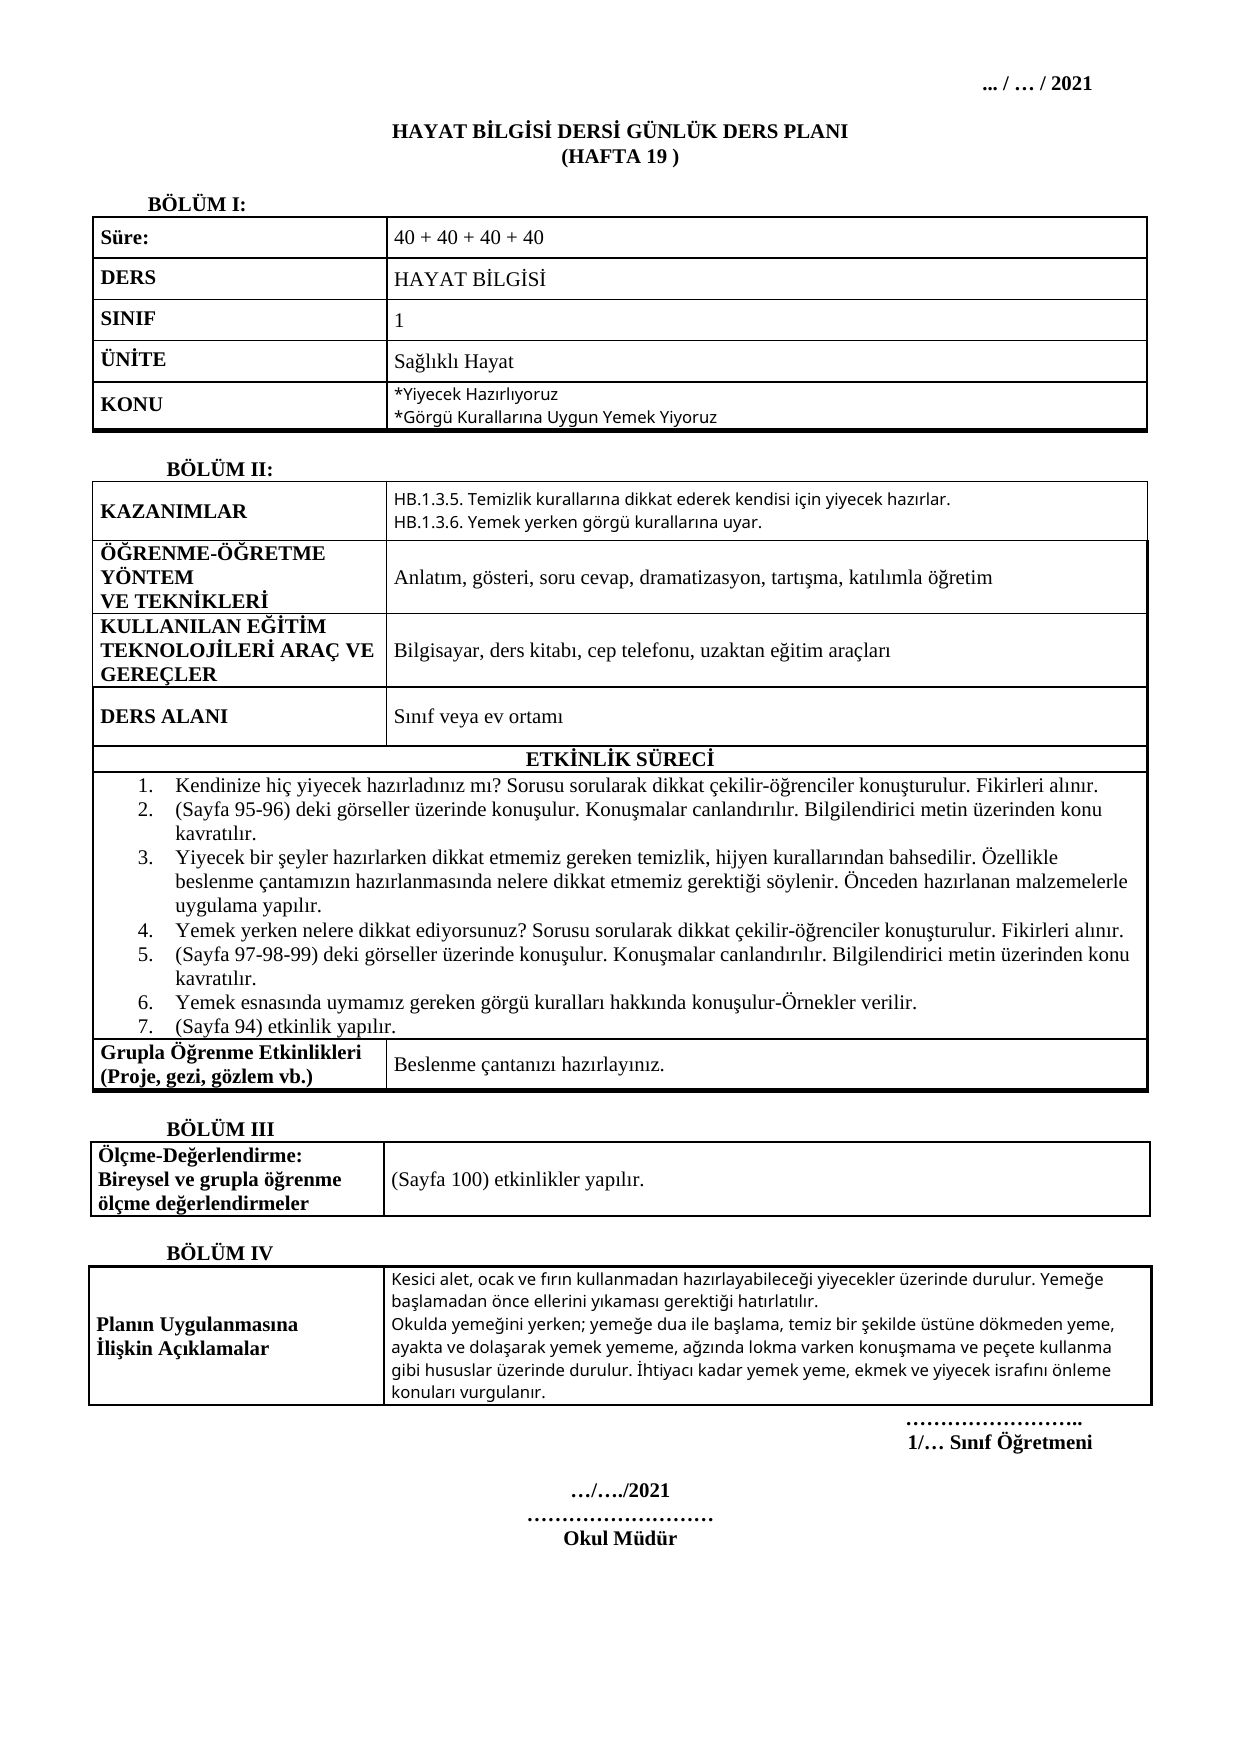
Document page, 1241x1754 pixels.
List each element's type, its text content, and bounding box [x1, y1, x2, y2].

table_cell ETKİNLİK SÜRECİ [94, 747, 1146, 771]
text ... / … / 2021 [148, 71, 1092, 95]
table_header Kesici alet, ocak ve fırın kullanmadan hazırlayabileceği yiyecekler üzerinde durulur. Yemeğe başlamadan önce ellerini yıkaması gerektiği hatırlatılır. Okulda yemeğini yerken; yemeğe dua ile başlama, temiz bir şekilde üstüne dökmeden yeme, ayakta ve dolaşarak yemek yememe, ağzında lokma varken konuşmama ve peçete kullanma gibi hususlar üzerinde durulur. İhtiyacı kadar yemek yeme, ekmek ve yiyecek israfını önleme konuları vurgulanır. [385, 1268, 1150, 1404]
text BÖLÜM II: [148, 457, 1092, 481]
text ……………………… [148, 1502, 1092, 1526]
table_cell Anlatım, gösteri, soru cevap, dramatizasyon, tartışma, katılımla öğretim [387, 541, 1146, 613]
text 1/… Sınıf Öğretmeni [148, 1430, 1092, 1454]
table_header Planın Uygulanmasına İlişkin Açıklamalar [90, 1268, 383, 1404]
table_cell KONU [94, 383, 386, 428]
subtitle BÖLÜM III [148, 1117, 1092, 1141]
table_header (Sayfa 100) etkinlikler yapılır. [385, 1143, 1149, 1215]
table_cell DERS [94, 259, 386, 298]
table_cell Grupla Öğrenme Etkinlikleri (Proje, gezi, gözlem vb.) [94, 1040, 386, 1088]
text …………………….. [148, 1406, 1092, 1430]
table_cell Sınıf veya ev ortamı [387, 688, 1146, 745]
text (HAFTA 19 ) [148, 143, 1092, 168]
table_header Ölçme-Değerlendirme: Bireysel ve grupla öğrenme ölçme değerlendirmeler [92, 1143, 383, 1215]
table_cell *Yiyecek Hazırlıyoruz *Görgü Kurallarına Uygun Yemek Yiyoruz [388, 383, 1146, 428]
table_cell ÜNİTE [94, 341, 386, 381]
text Okul Müdür [148, 1526, 1092, 1550]
table_header KAZANIMLAR [93, 482, 386, 539]
table_cell 1 [388, 300, 1146, 340]
subtitle BÖLÜM IV [148, 1241, 1092, 1265]
table_cell KULLANILAN EĞİTİM TEKNOLOJİLERİ ARAÇ VE GEREÇLER [93, 614, 386, 686]
table_header HB.1.3.5. Temizlik kurallarına dikkat ederek kendisi için yiyecek hazırlar. HB.1.3.6. Yemek yerken görgü kurallarına uyar. [387, 482, 1147, 539]
text HAYAT BİLGİSİ DERSİ GÜNLÜK DERS PLANI [148, 119, 1092, 143]
table_header 40 + 40 + 40 + 40 [388, 218, 1146, 257]
table_cell Kendinize hiç yiyecek hazırladınız mı? Sorusu sorularak dikkat çekilir-öğrenciler konuşturulur. Fikirleri alınır. (Sayfa 95-96) deki görseller üzerinde konuşulur. Konuşmalar canlandırılır. Bilgilendirici metin üzerinden konu kavratılır. Yiyecek bir şeyler hazırlarken dikkat etmemiz gereken temizlik, hijyen kurallarından bahsedilir. Özellikle beslenme çantamızın hazırlanmasında nelere dikkat etmemiz gerektiği söylenir. Önceden hazırlanan malzemelerle uygulama yapılır. Yemek yerken nelere dikkat ediyorsunuz? Sorusu sorularak dikkat çekilir-öğrenciler konuşturulur. Fikirleri alınır. (Sayfa 97-98-99) deki görseller üzerinde konuşulur. Konuşmalar canlandırılır. Bilgilendirici metin üzerinden konu kavratılır. Yemek esnasında uymamız gereken görgü kuralları hakkında konuşulur-Örnekler verilir. (Sayfa 94) etkinlik yapılır. [94, 773, 1146, 1038]
table_cell Sağlıklı Hayat [388, 341, 1146, 381]
text BÖLÜM I: [148, 192, 1092, 216]
text …/…./2021 [148, 1478, 1092, 1502]
table_cell HAYAT BİLGİSİ [388, 259, 1146, 298]
table_cell Beslenme çantanızı hazırlayınız. [387, 1040, 1146, 1088]
table_cell DERS ALANI [94, 688, 386, 745]
table_header Süre: [94, 218, 386, 257]
table_cell Bilgisayar, ders kitabı, cep telefonu, uzaktan eğitim araçları [387, 614, 1146, 686]
table_cell SINIF [94, 300, 386, 340]
table_cell ÖĞRENME-ÖĞRETME YÖNTEM VE TEKNİKLERİ [93, 541, 386, 613]
